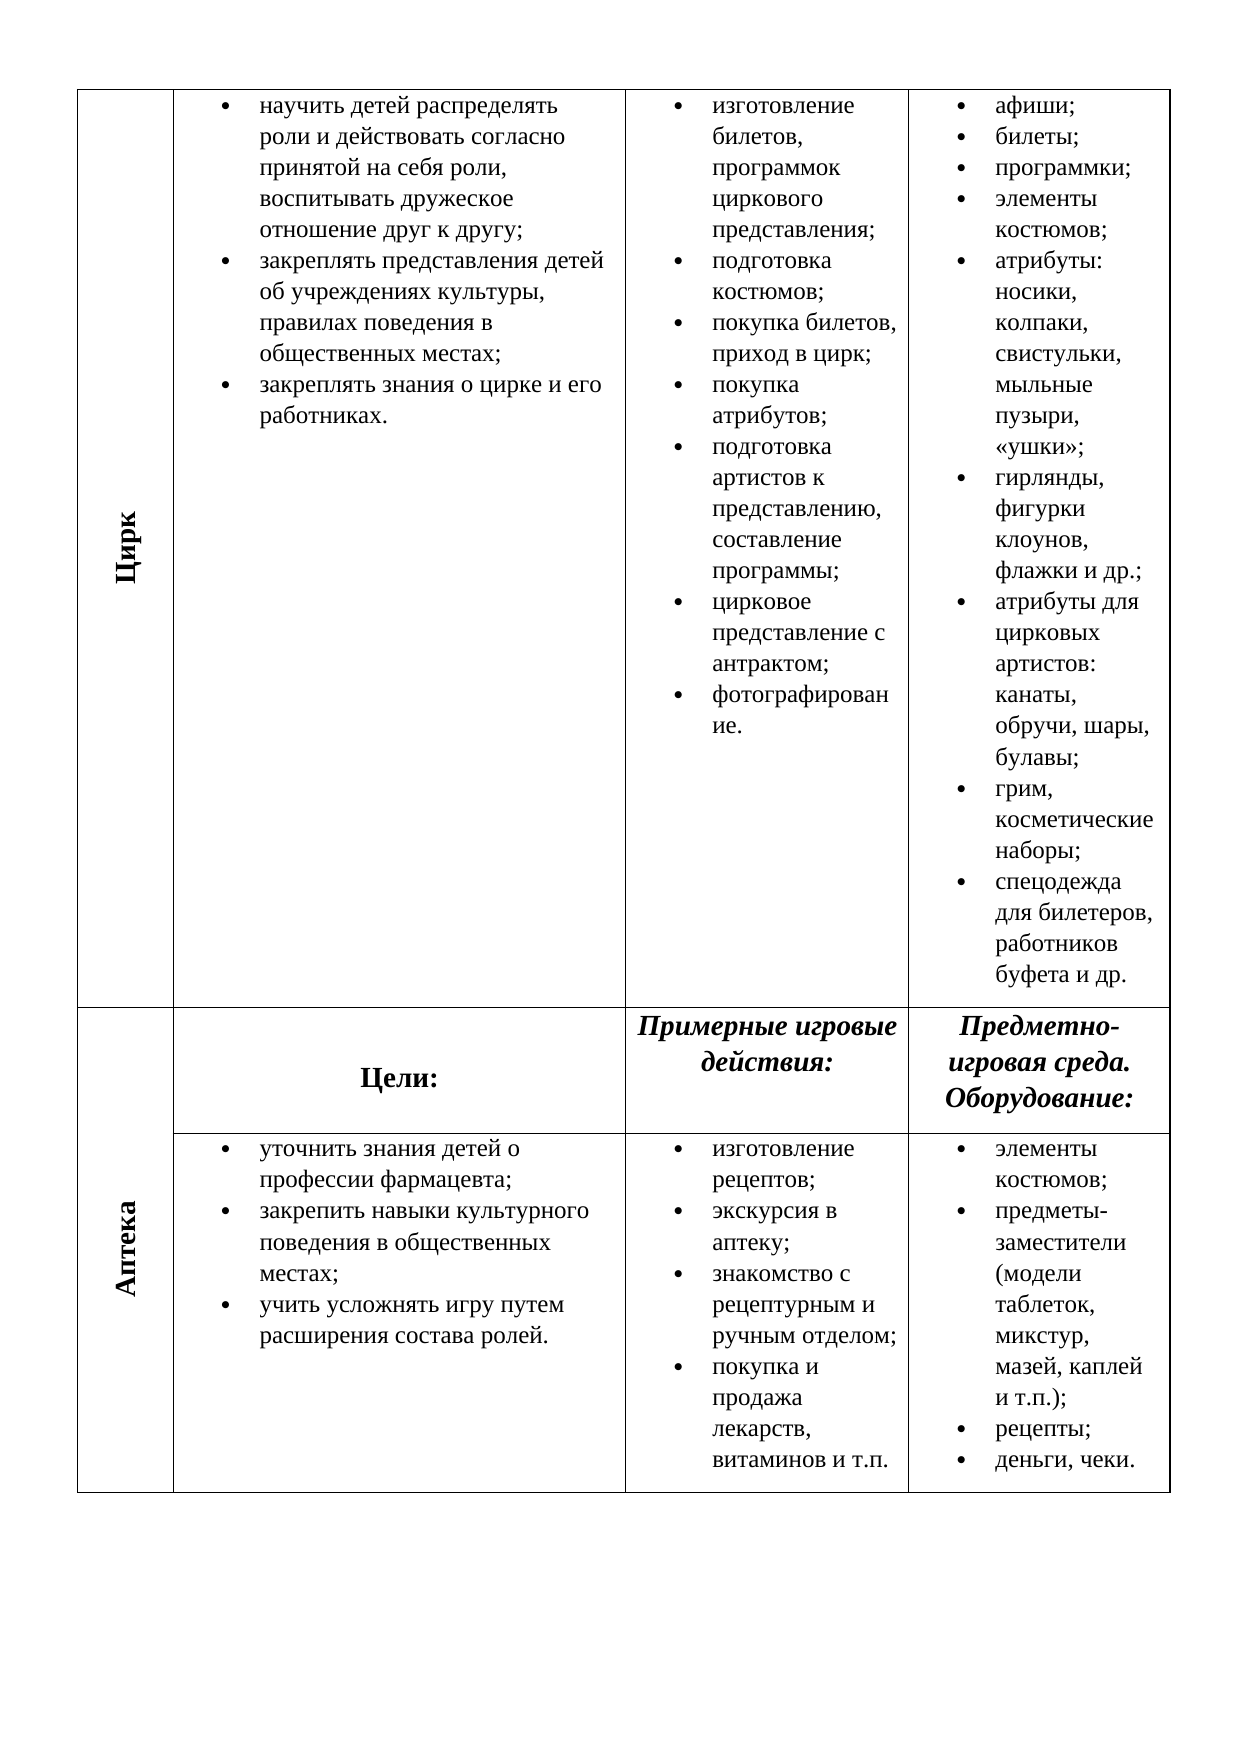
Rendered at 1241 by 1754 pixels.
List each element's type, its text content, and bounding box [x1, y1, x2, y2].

table_cell научить детей распределять роли и действовать согласно принятой на себя роли, воспитывать дружеское отношение друг к другу; закреплять представления детей об учреждениях культуры, правилах поведения в общественных местах; закреплять знания о цирке и его работниках. [174, 90, 625, 1007]
table_cell изготовление билетов, программок циркового представления; подготовка костюмов; покупка билетов, приход в цирк; покупка атрибутов; подготовка артистов к представлению, составление программы; цирковое представление с антрактом; фотографирование. [626, 90, 908, 1007]
table_cell Аптека [78, 1008, 173, 1492]
table_cell Цели: [174, 1008, 625, 1132]
table_cell афиши; билеты; программки; элементы костюмов; атрибуты: носики, колпаки, свистульки, мыльные пузыри, «ушки»; гирлянды, фигурки клоунов, флажки и др.; атрибуты для цирковых артистов: канаты, обручи, шары, булавы; грим, косметические наборы; спецодежда для билетеров, работников буфета и др. [909, 90, 1169, 1007]
table_cell уточнить знания детей о профессии фармацевта; закрепить навыки культурного поведения в общественных местах; учить усложнять игру путем расширения состава ролей. [174, 1134, 625, 1492]
table_cell Цирк [78, 90, 173, 1007]
table_cell изготовление рецептов; экскурсия в аптеку; знакомство с рецептурным и ручным отделом; покупка и продажа лекарств, витаминов и т.п. [626, 1134, 908, 1492]
table_cell Предметно-игровая среда. Оборудование: [909, 1008, 1169, 1132]
table_cell Примерные игровые действия: [626, 1008, 908, 1132]
table_cell элементы костюмов; предметы-заместители (модели таблеток, микстур, мазей, каплей и т.п.); рецепты; деньги, чеки. [909, 1134, 1169, 1492]
